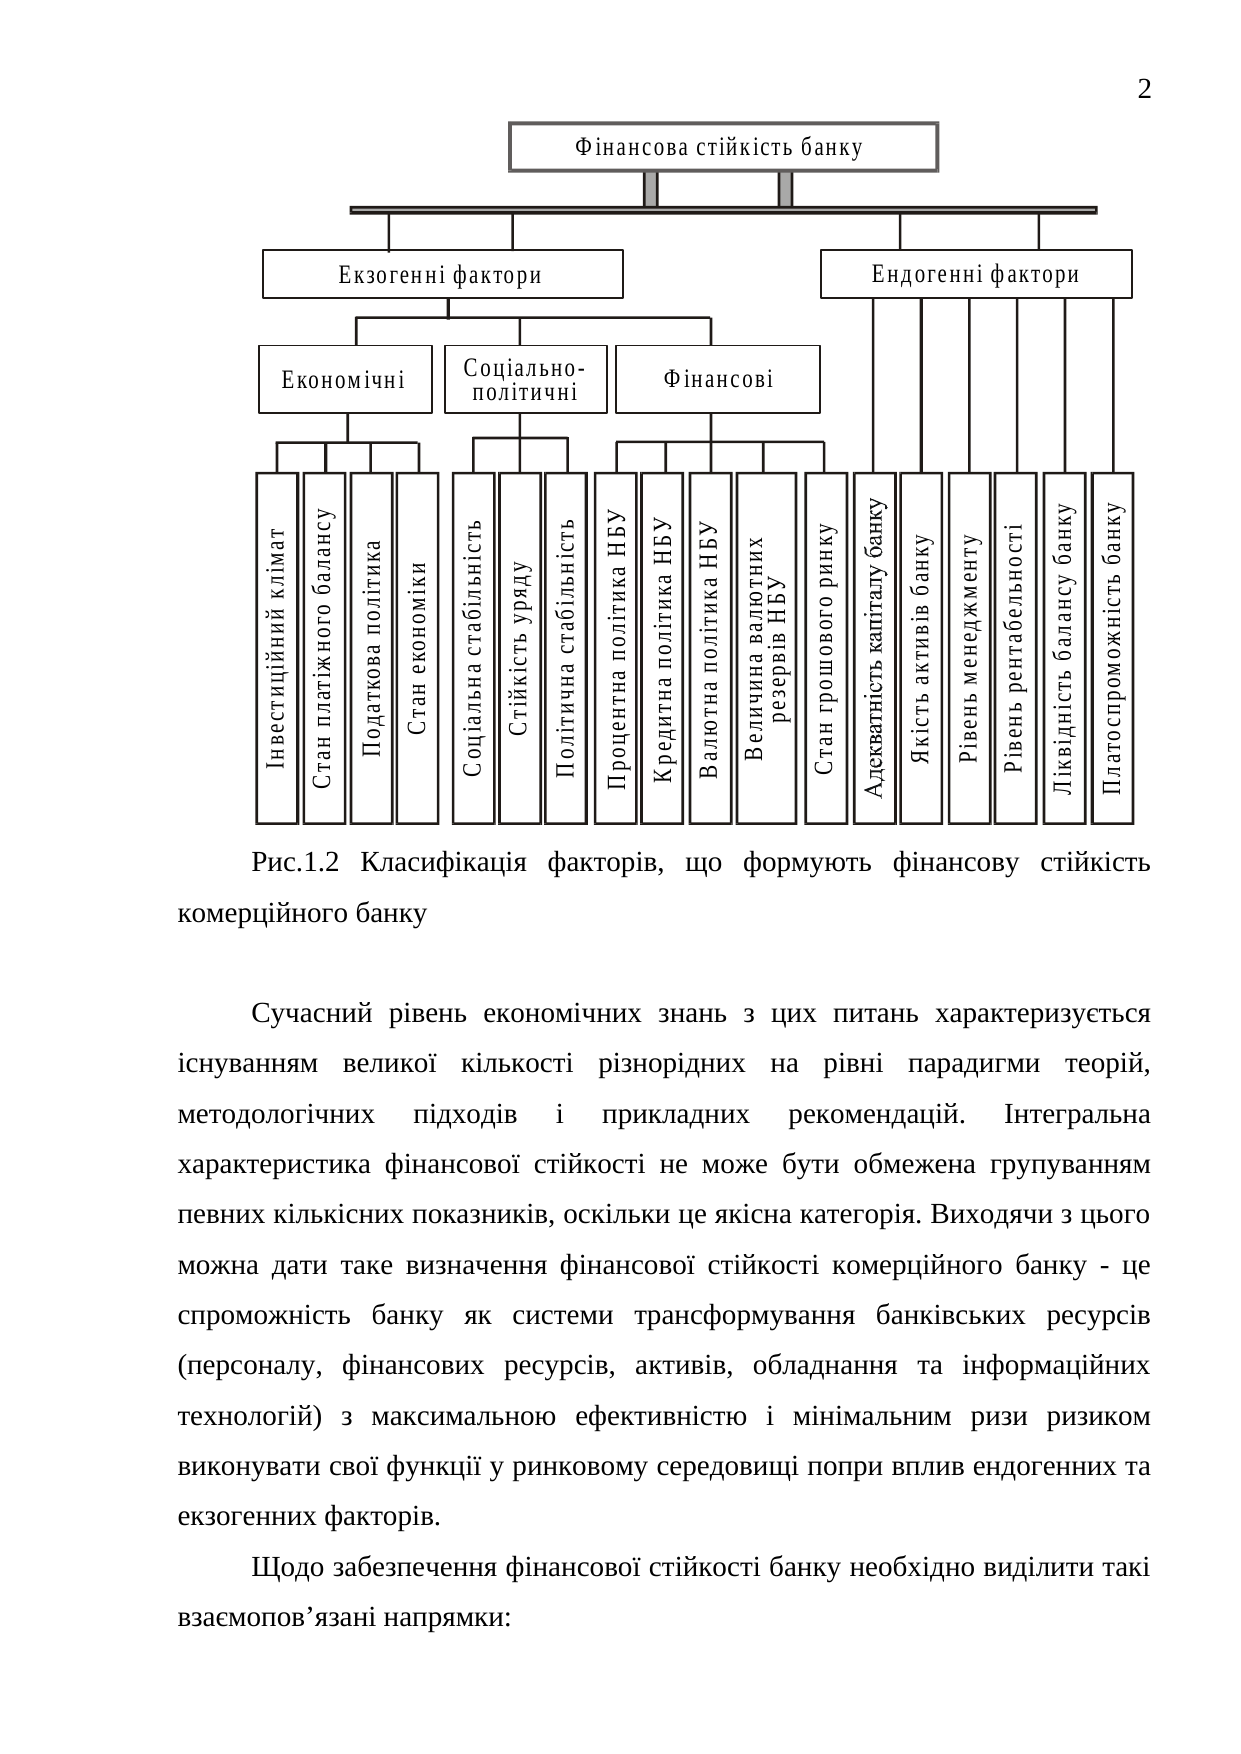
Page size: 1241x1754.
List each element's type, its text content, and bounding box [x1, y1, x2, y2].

text Щодо забезпечення фінансової стійкості банку необхідно виділити такі взаємопов’язані напрямки: [177, 1549, 1152, 1633]
text Рис.1.2 Класифікація факторів, що формують фінансову стійкість комерційного банку [177, 844, 1152, 928]
text Сучасний рівень економічних знань з цих питань характеризується існуванням великої кількості різнорідних на рівні парадигми теорій, методологічних підходів і прикладних рекомендацій. Інтегральна характеристика фінансової стійкості не може бути обмежена групуванням певних кількісних показників, оскільки це якісна категорія. Виходячи з цього можна дати таке визначення фінансової стійкості комерційного банку - це спроможність банку як системи трансформування банківських ресурсів (персоналу, фінансових ресурсів, активів, обладнання та інформаційних технологій) з максимальною ефективністю і мінімальним ризи ризиком виконувати свої функції у ринковому середовищі попри вплив ендогенних та екзогенних факторів. [177, 995, 1152, 1532]
